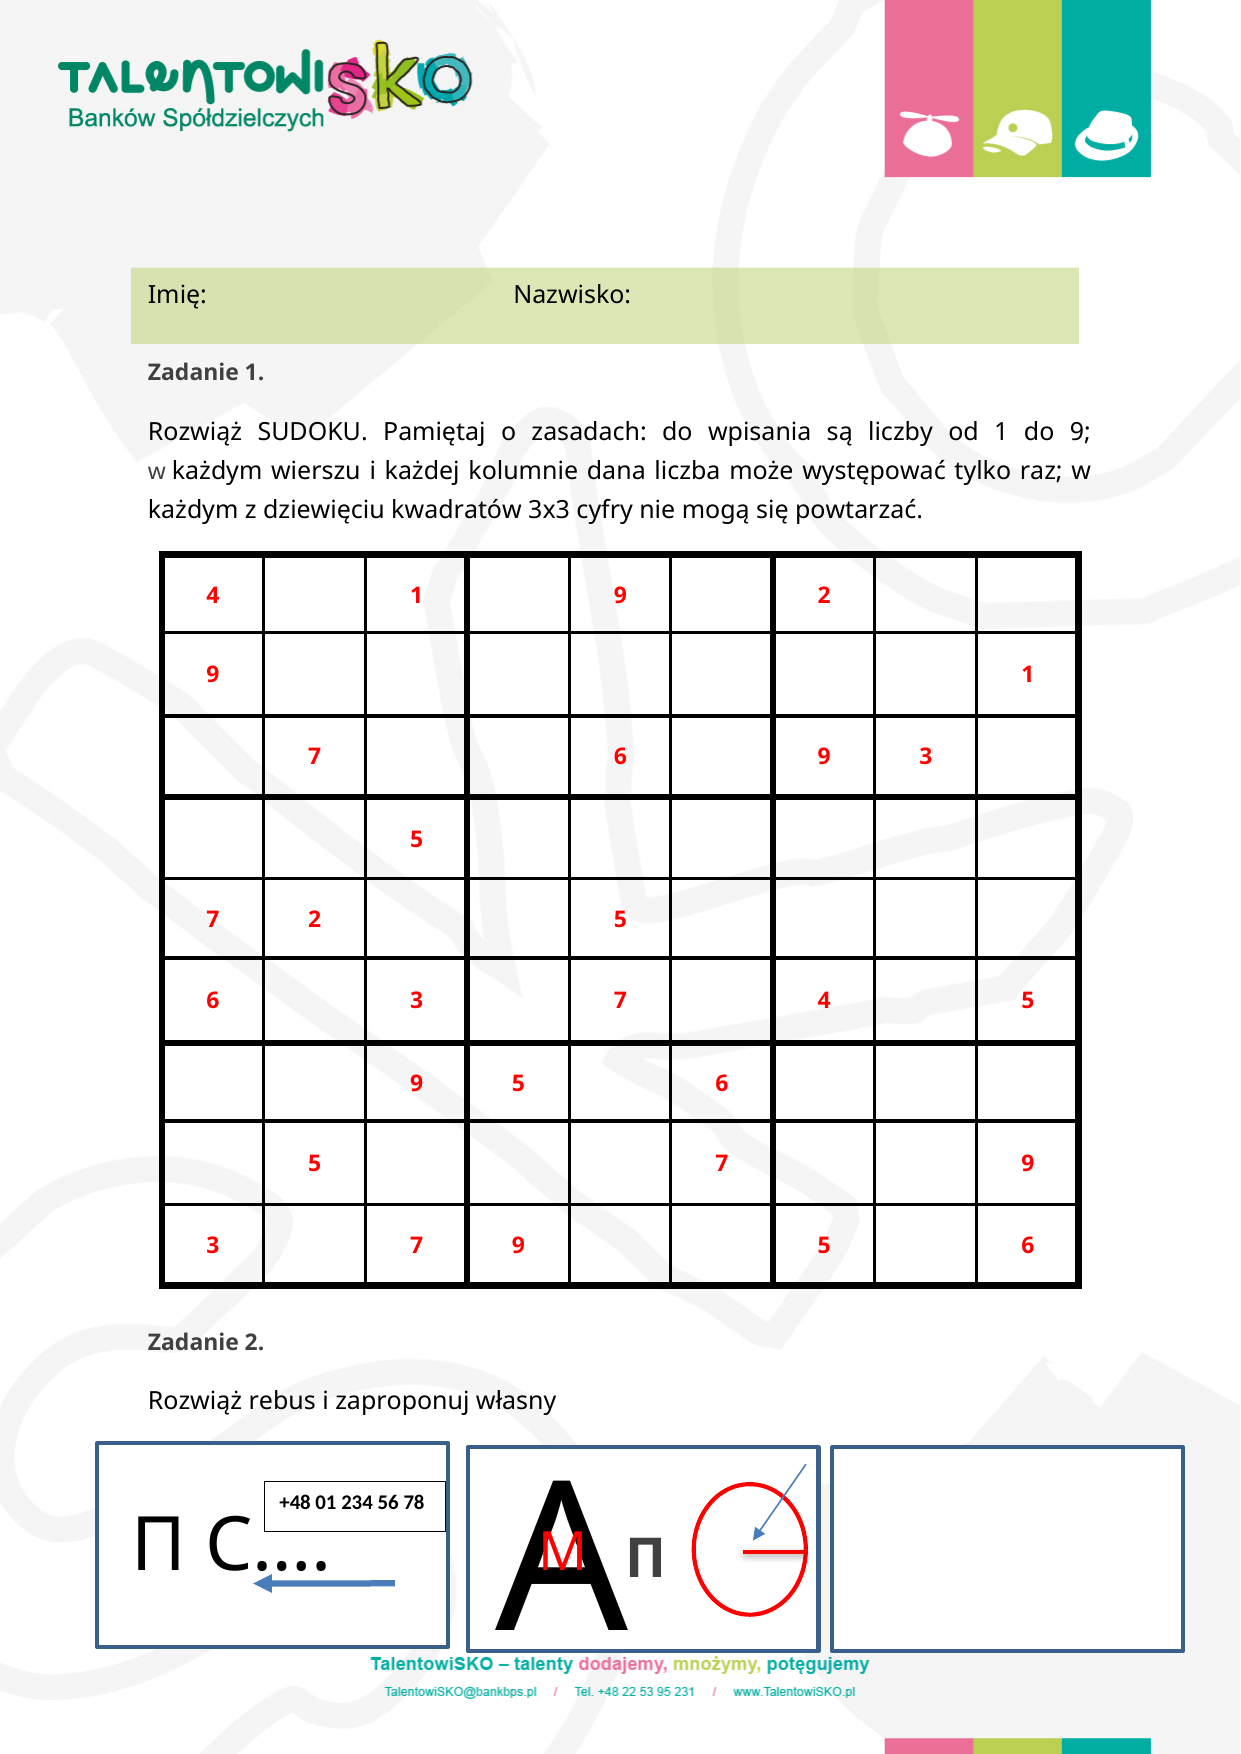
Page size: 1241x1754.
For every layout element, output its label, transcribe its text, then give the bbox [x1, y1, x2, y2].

table_cell [571, 1123, 669, 1203]
table_cell 7 [165, 880, 262, 956]
table_cell [876, 1206, 975, 1282]
table_cell [470, 800, 568, 877]
table_cell 6 [571, 718, 669, 793]
table_cell [367, 718, 464, 793]
table_cell [165, 1046, 262, 1119]
table_cell [776, 1123, 873, 1203]
table_cell 5 [571, 880, 669, 956]
table_header 9 [571, 558, 669, 631]
table_cell [672, 634, 770, 714]
table_cell [776, 880, 873, 956]
table_cell [165, 718, 262, 793]
table_cell [470, 1123, 568, 1203]
table_header [876, 558, 975, 631]
table_cell [672, 880, 770, 956]
table_cell [672, 1206, 770, 1282]
table_cell [265, 634, 364, 714]
table_cell [776, 634, 873, 714]
table_cell [672, 800, 770, 877]
text Zadanie 1. [148, 356, 1093, 388]
table_cell 5 [776, 1206, 873, 1282]
table_cell 3 [876, 718, 975, 793]
table_cell [876, 1123, 975, 1203]
table_cell [571, 1206, 669, 1282]
table_cell 9 [776, 718, 873, 793]
table_header 1 [367, 558, 464, 631]
table_header Imię: [136, 273, 502, 315]
table_header 2 [776, 558, 873, 631]
table_cell [978, 718, 1075, 793]
table_cell [876, 800, 975, 877]
table_cell [165, 1123, 262, 1203]
table_cell 1 [978, 634, 1075, 714]
table_cell 6 [672, 1046, 770, 1119]
table_cell 9 [367, 1046, 464, 1119]
picture [0, 0, 1240, 1754]
table_cell 5 [470, 1046, 568, 1119]
table_cell [672, 718, 770, 793]
table_cell [571, 1046, 669, 1119]
table_cell [367, 1123, 464, 1203]
table_cell [571, 634, 669, 714]
table_cell [978, 800, 1075, 877]
table_cell 5 [265, 1123, 364, 1203]
table_cell [265, 960, 364, 1040]
table_header [978, 558, 1075, 631]
table_cell [978, 1046, 1075, 1119]
table_cell 6 [978, 1206, 1075, 1282]
table_header 4 [165, 558, 262, 631]
table_cell 5 [367, 800, 464, 877]
table_cell 7 [672, 1123, 770, 1203]
table_cell [876, 960, 975, 1040]
table_cell [265, 800, 364, 877]
table_cell [165, 800, 262, 877]
table_header [470, 558, 568, 631]
table_cell [367, 880, 464, 956]
table_cell [876, 1046, 975, 1119]
table_cell [876, 880, 975, 956]
table_cell 9 [978, 1123, 1075, 1203]
table_cell 7 [571, 960, 669, 1040]
table_cell 7 [265, 718, 364, 793]
text Zadanie 2. [148, 1326, 1093, 1357]
table_cell [776, 800, 873, 877]
table_cell [367, 634, 464, 714]
table_header [672, 558, 770, 631]
table_cell 5 [978, 960, 1075, 1040]
table_cell 6 [165, 960, 262, 1040]
table_cell 3 [367, 960, 464, 1040]
table_cell [265, 1206, 364, 1282]
table_cell 7 [367, 1206, 464, 1282]
table_header Nazwisko: [502, 273, 1036, 315]
table_cell 9 [470, 1206, 568, 1282]
table_cell [470, 634, 568, 714]
table_cell 3 [165, 1206, 262, 1282]
table_cell [470, 880, 568, 956]
table_cell 2 [265, 880, 364, 956]
table_cell [978, 880, 1075, 956]
table_cell 4 [776, 960, 873, 1040]
table_cell 9 [165, 634, 262, 714]
table_cell [776, 1046, 873, 1119]
table_cell [876, 634, 975, 714]
table_header [265, 558, 364, 631]
table_cell [470, 960, 568, 1040]
text Rozwiąż SUDOKU. Pamiętaj o zasadach: do wpisania są liczby od 1 do 9; w każdym wierszu i każdej kolumnie dana liczba może występować tylko raz; w każdym z dziewięciu kwadratów 3x3 cyfry nie mogą się powtarzać. [148, 413, 1093, 526]
table_cell [470, 718, 568, 793]
table_cell [571, 800, 669, 877]
table_cell [265, 1046, 364, 1119]
table_cell [672, 960, 770, 1040]
text Rozwiąż rebus i zaproponuj własny [148, 1382, 1093, 1416]
